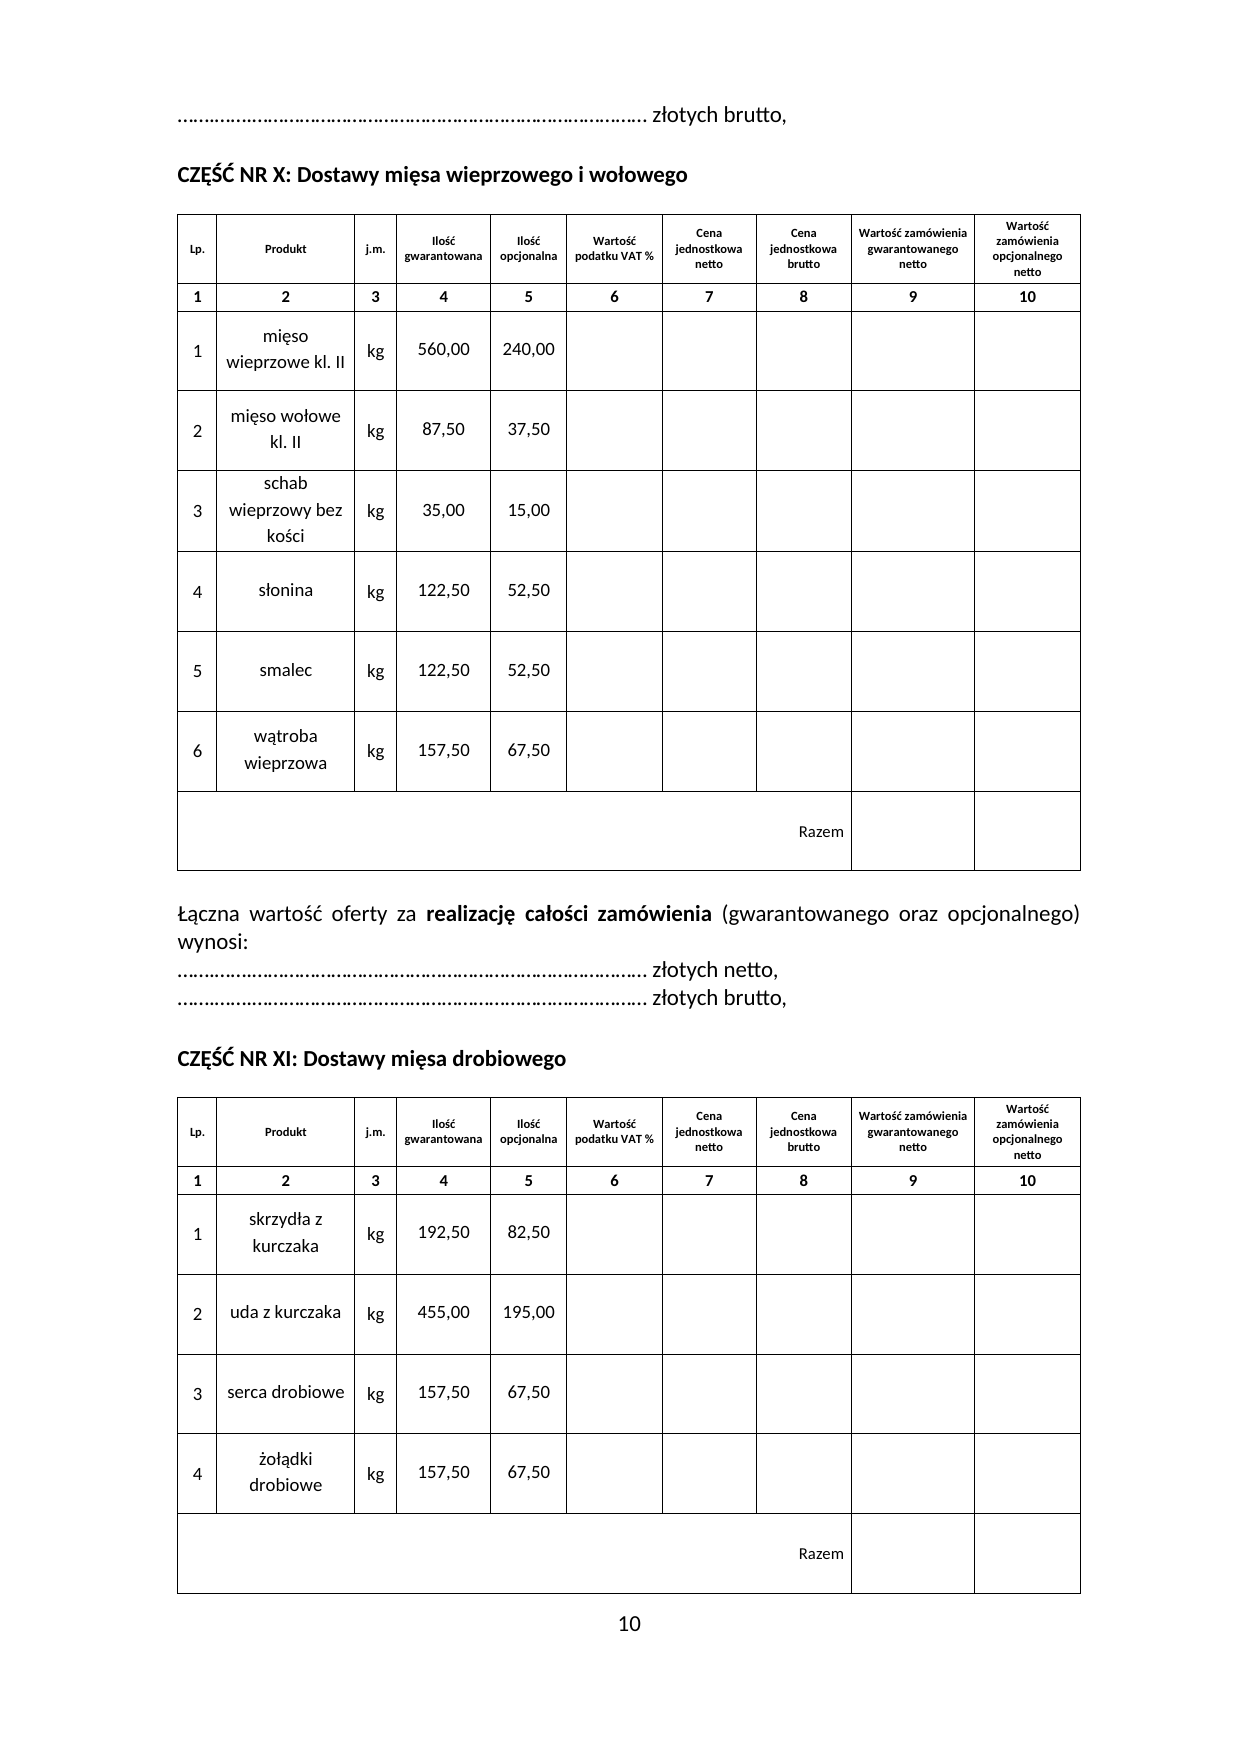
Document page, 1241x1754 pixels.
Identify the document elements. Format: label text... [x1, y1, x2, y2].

table_cell 6 [567, 284, 662, 311]
table_cell [663, 1195, 756, 1273]
table_cell 15,00 [491, 471, 566, 551]
table_cell kg [355, 1275, 396, 1353]
text Łączna wartość oferty za realizację całości zamówienia (gwarantowanego oraz opcjonalnego) wynosi: [177, 899, 1081, 956]
table_header Cena jednostkowa netto [663, 215, 756, 282]
table_cell 2 [217, 284, 354, 311]
table_header j.m. [355, 215, 396, 282]
table_cell [852, 792, 974, 870]
table_cell 1 [178, 1195, 216, 1273]
table_cell kg [355, 471, 396, 551]
table_cell 2 [178, 391, 216, 470]
table_header Wartość zamówienia opcjonalnego netto [975, 215, 1080, 282]
table_cell 157,50 [397, 712, 490, 791]
list CZĘŚĆ NR X: Dostawy mięsa wieprzowego i wołowego [177, 161, 1081, 189]
table_header Wartość zamówienia opcjonalnego netto [975, 1098, 1080, 1166]
table_cell 3 [355, 1167, 396, 1194]
table_cell 9 [852, 284, 974, 311]
table_cell Razem [178, 792, 851, 870]
table_cell 3 [178, 1355, 216, 1433]
table_cell [757, 1195, 851, 1273]
table_cell [663, 471, 756, 551]
table_cell 52,50 [491, 552, 566, 631]
table_header Ilość gwarantowana [397, 1098, 490, 1166]
table_cell [852, 1195, 974, 1273]
table_header Cena jednostkowa brutto [757, 215, 851, 282]
table_cell [852, 391, 974, 470]
table_cell 4 [397, 284, 490, 311]
table_cell [757, 391, 851, 470]
table_cell mięso wołowe kl. II [217, 391, 354, 470]
table_header Wartość podatku VAT % [567, 215, 662, 282]
table_cell [567, 1355, 662, 1433]
table_cell [663, 1275, 756, 1353]
table_cell 195,00 [491, 1275, 566, 1353]
table_cell 192,50 [397, 1195, 490, 1273]
table_cell 67,50 [491, 712, 566, 791]
table_cell [757, 471, 851, 551]
table_cell 35,00 [397, 471, 490, 551]
table_header Cena jednostkowa brutto [757, 1098, 851, 1166]
table_cell 3 [355, 284, 396, 311]
table_cell [757, 552, 851, 631]
table_cell schab wieprzowy bez kości [217, 471, 354, 551]
table_cell 122,50 [397, 632, 490, 711]
table_header Cena jednostkowa netto [663, 1098, 756, 1166]
table_cell 2 [217, 1167, 354, 1194]
table_cell 7 [663, 1167, 756, 1194]
table_cell [757, 1275, 851, 1353]
table_cell [975, 471, 1080, 551]
table_cell [757, 312, 851, 390]
table_cell 240,00 [491, 312, 566, 390]
table_cell [757, 632, 851, 711]
table_cell [852, 712, 974, 791]
table_header Lp. [178, 1098, 216, 1166]
text …….…….………………………………………………………………… złotych brutto, [177, 100, 1081, 128]
table_cell 1 [178, 1167, 216, 1194]
table_cell 1 [178, 312, 216, 390]
table_cell 82,50 [491, 1195, 566, 1273]
table_cell [567, 1434, 662, 1513]
table_cell 3 [178, 471, 216, 551]
table_cell 5 [491, 1167, 566, 1194]
table_header Ilość gwarantowana [397, 215, 490, 282]
table_cell kg [355, 1355, 396, 1433]
table_cell serca drobiowe [217, 1355, 354, 1433]
table_cell [567, 471, 662, 551]
table_cell [852, 552, 974, 631]
table_cell [567, 391, 662, 470]
table_cell [663, 391, 756, 470]
table_cell 8 [757, 284, 851, 311]
table_cell 157,50 [397, 1355, 490, 1433]
table_cell słonina [217, 552, 354, 631]
table_header Lp. [178, 215, 216, 282]
table_cell 4 [397, 1167, 490, 1194]
table_cell żołądki drobiowe [217, 1434, 354, 1513]
table_cell [975, 1355, 1080, 1433]
table_cell smalec [217, 632, 354, 711]
table_cell [663, 712, 756, 791]
table_cell [663, 1355, 756, 1433]
table_header Wartość zamówienia gwarantowanego netto [852, 215, 974, 282]
table_cell 52,50 [491, 632, 566, 711]
table_cell 10 [975, 1167, 1080, 1194]
table_cell kg [355, 712, 396, 791]
table_cell [663, 552, 756, 631]
table_cell [852, 1275, 974, 1353]
table_cell [975, 792, 1080, 870]
text …….…….………………………………………………………………… złotych netto, [177, 956, 1081, 983]
table_cell [852, 1355, 974, 1433]
table_cell kg [355, 632, 396, 711]
table_header Produkt [217, 215, 354, 282]
table_cell 1 [178, 284, 216, 311]
table_cell [852, 1514, 974, 1593]
table_cell [567, 552, 662, 631]
table_cell [663, 312, 756, 390]
table_cell 5 [178, 632, 216, 711]
list CZĘŚĆ NR XI: Dostawy mięsa drobiowego [177, 1044, 1081, 1072]
table_cell 8 [757, 1167, 851, 1194]
table_header Ilość opcjonalna [491, 1098, 566, 1166]
table_cell [567, 312, 662, 390]
table_cell [852, 312, 974, 390]
table_cell 2 [178, 1275, 216, 1353]
table_cell [663, 1434, 756, 1513]
table_cell mięso wieprzowe kl. II [217, 312, 354, 390]
text …….…….………………………………………………………………… złotych brutto, [177, 983, 1081, 1012]
table_cell 37,50 [491, 391, 566, 470]
table_cell kg [355, 312, 396, 390]
table_cell [975, 1195, 1080, 1273]
table_header Wartość podatku VAT % [567, 1098, 662, 1166]
table_cell [663, 632, 756, 711]
table_cell [975, 312, 1080, 390]
table_cell 4 [178, 552, 216, 631]
table_header j.m. [355, 1098, 396, 1166]
table_cell 67,50 [491, 1355, 566, 1433]
table_cell [975, 1275, 1080, 1353]
table_cell 122,50 [397, 552, 490, 631]
table_cell 5 [491, 284, 566, 311]
table_cell [852, 632, 974, 711]
table_cell [975, 391, 1080, 470]
table_cell 6 [178, 712, 216, 791]
table_cell 9 [852, 1167, 974, 1194]
table_cell [975, 632, 1080, 711]
table_cell 455,00 [397, 1275, 490, 1353]
table_cell Razem [178, 1514, 851, 1593]
table_cell 7 [663, 284, 756, 311]
table_cell [757, 1434, 851, 1513]
table_cell uda z kurczaka [217, 1275, 354, 1353]
table_header Ilość opcjonalna [491, 215, 566, 282]
table_cell [852, 1434, 974, 1513]
table_cell kg [355, 552, 396, 631]
table_cell 67,50 [491, 1434, 566, 1513]
table_cell 4 [178, 1434, 216, 1513]
table_header Wartość zamówienia gwarantowanego netto [852, 1098, 974, 1166]
table_cell skrzydła z kurczaka [217, 1195, 354, 1273]
table_cell [757, 712, 851, 791]
table_cell 560,00 [397, 312, 490, 390]
table_cell [567, 632, 662, 711]
table_cell [975, 552, 1080, 631]
table_cell [975, 1514, 1080, 1593]
table_cell [567, 1275, 662, 1353]
table_cell [852, 471, 974, 551]
table_cell 6 [567, 1167, 662, 1194]
table_cell [567, 712, 662, 791]
table_cell 157,50 [397, 1434, 490, 1513]
table_cell [975, 1434, 1080, 1513]
table_cell [567, 1195, 662, 1273]
table_header Produkt [217, 1098, 354, 1166]
table_cell [757, 1355, 851, 1433]
table_cell kg [355, 1434, 396, 1513]
table_cell 10 [975, 284, 1080, 311]
table_cell 87,50 [397, 391, 490, 470]
table_cell [975, 712, 1080, 791]
table_cell kg [355, 391, 396, 470]
table_cell wątroba wieprzowa [217, 712, 354, 791]
table_cell kg [355, 1195, 396, 1273]
